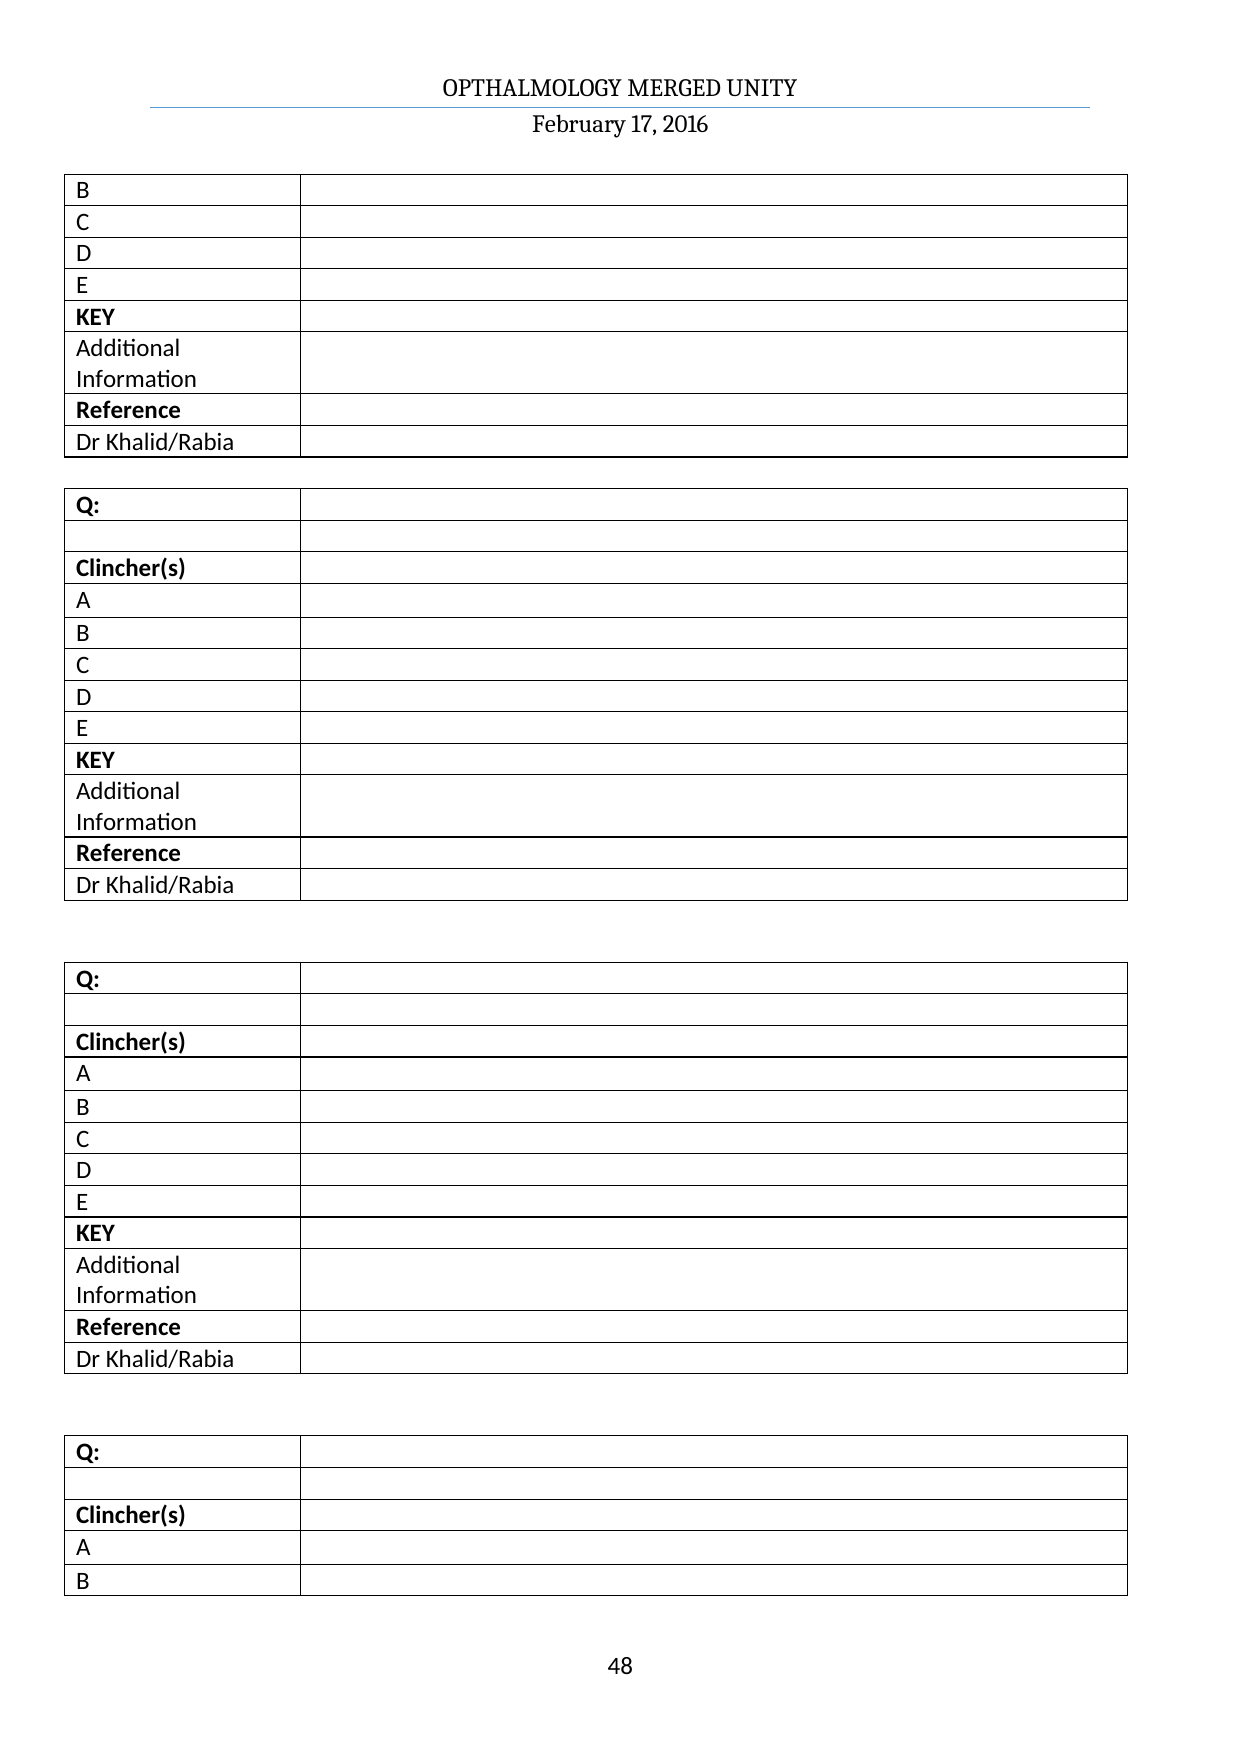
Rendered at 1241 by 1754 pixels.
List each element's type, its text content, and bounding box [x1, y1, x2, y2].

table_cell [301, 521, 1127, 551]
table_cell [301, 238, 1127, 268]
table_cell Clincher(s) [65, 1026, 300, 1056]
table_cell [301, 681, 1127, 711]
table_cell C [65, 206, 300, 237]
table_cell [301, 649, 1127, 680]
table_header Q: [65, 1436, 300, 1467]
table_cell Additional Information [65, 1249, 300, 1310]
table_cell [301, 426, 1127, 456]
table_cell Reference [65, 394, 300, 425]
table_cell C [65, 1123, 300, 1153]
table_cell [65, 994, 300, 1025]
table_cell Dr Khalid/Rabia [65, 1343, 300, 1373]
table_cell A [65, 1058, 300, 1090]
table_cell [301, 1565, 1127, 1595]
table_cell A [65, 584, 300, 617]
table_cell B [65, 1091, 300, 1122]
table_cell [301, 1531, 1127, 1564]
table_header [301, 1436, 1127, 1467]
table_cell KEY [65, 301, 300, 331]
table_cell B [65, 618, 300, 648]
table_cell [301, 869, 1127, 899]
table_cell D [65, 1154, 300, 1185]
table_cell [301, 552, 1127, 583]
table_header Q: [65, 963, 300, 993]
table_cell [301, 994, 1127, 1025]
table_cell D [65, 238, 300, 268]
table_cell [301, 1343, 1127, 1373]
table_cell [301, 584, 1127, 617]
table_cell [301, 744, 1127, 774]
table_cell E [65, 1186, 300, 1216]
table_cell [301, 1186, 1127, 1216]
table_cell A [65, 1531, 300, 1564]
table_header [301, 963, 1127, 993]
table_cell [301, 775, 1127, 836]
table_header Q: [65, 489, 300, 519]
table_cell [301, 1218, 1127, 1248]
table_cell [301, 1249, 1127, 1310]
table_cell [301, 618, 1127, 648]
table_cell [301, 1468, 1127, 1498]
table_cell B [65, 175, 300, 205]
table_cell C [65, 649, 300, 680]
table_cell Dr Khalid/Rabia [65, 426, 300, 456]
table_cell [301, 1311, 1127, 1342]
table_cell E [65, 712, 300, 743]
table_cell [301, 1154, 1127, 1185]
table_cell [301, 206, 1127, 237]
table_header [301, 489, 1127, 519]
table_cell [301, 712, 1127, 743]
table_cell [301, 301, 1127, 331]
table_cell [301, 1091, 1127, 1122]
table_cell [301, 1123, 1127, 1153]
table_cell Clincher(s) [65, 1500, 300, 1530]
table_cell [65, 1468, 300, 1498]
table_cell Additional Information [65, 332, 300, 393]
table_cell Additional Information [65, 775, 300, 836]
table_cell [301, 394, 1127, 425]
table_cell B [65, 1565, 300, 1595]
table_cell Reference [65, 838, 300, 868]
table_cell [301, 1026, 1127, 1056]
table_cell D [65, 681, 300, 711]
table_cell [301, 1058, 1127, 1090]
table_cell KEY [65, 744, 300, 774]
table_cell Dr Khalid/Rabia [65, 869, 300, 899]
table_cell [301, 269, 1127, 300]
table_cell [301, 175, 1127, 205]
table_cell [301, 332, 1127, 393]
table_cell [301, 838, 1127, 868]
table_cell [65, 521, 300, 551]
table_cell E [65, 269, 300, 300]
table_cell KEY [65, 1218, 300, 1248]
table_cell [301, 1500, 1127, 1530]
table_cell Clincher(s) [65, 552, 300, 583]
table_cell Reference [65, 1311, 300, 1342]
